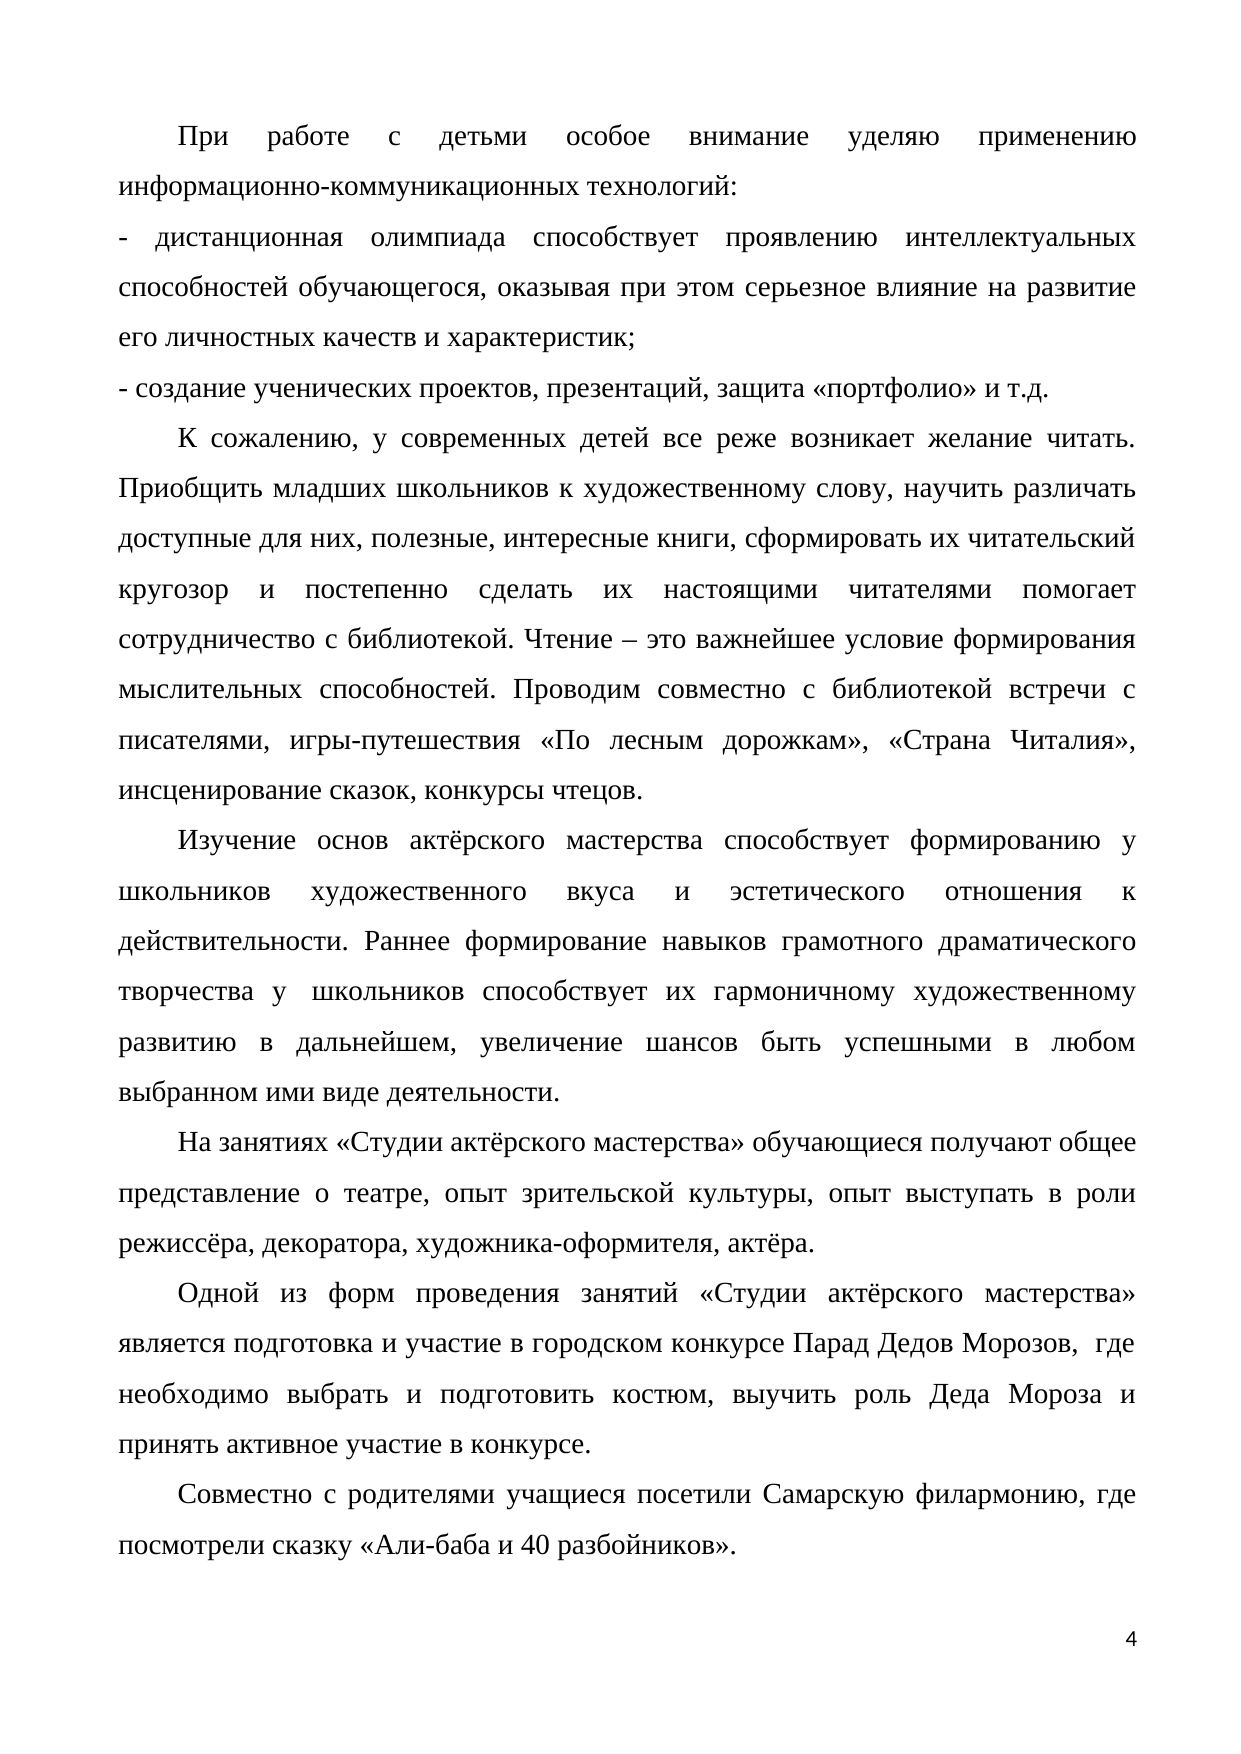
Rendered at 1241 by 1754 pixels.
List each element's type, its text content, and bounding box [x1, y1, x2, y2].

text Изучение основ актёрского мастерства способствует формированию у школьников художественного вкуса и эстетического отношения к действительности. Раннее формирование навыков грамотного драматического творчества у школьников способствует их гармоничному художественному развитию в дальнейшем, увеличение шансов быть успешными в любом выбранном ими виде деятельности. [118, 822, 1137, 1108]
text К сожалению, у современных детей все реже возникает желание читать. Приобщить младших школьников к художественному слову, научить различать доступные для них, полезные, интересные книги, сформировать их читательский кругозор и постепенно сделать их настоящими читателями помогает сотрудничество с библиотекой. Чтение – это важнейшее условие формирования мыслительных способностей. Проводим совместно с библиотекой встречи с писателями, игры-путешествия «По лесным дорожкам», «Страна Читалия», инсценирование сказок, конкурсы чтецов. [118, 420, 1137, 806]
text Совместно с родителями учащиеся посетили Самарскую филармонию, где посмотрели сказку «Али-баба и 40 разбойников». [118, 1477, 1137, 1560]
text - дистанционная олимпиада способствует проявлению интеллектуальных способностей обучающегося, оказывая при этом серьезное влияние на развитие его личностных качеств и характеристик; [118, 219, 1137, 353]
text Одной из форм проведения занятий «Студии актёрского мастерства» является подготовка и участие в городском конкурсе Парад Дедов Морозов, где необходимо выбрать и подготовить костюм, выучить роль Деда Мороза и принять активное участие в конкурсе. [118, 1275, 1137, 1460]
text - создание ученических проектов, презентаций, защита «портфолио» и т.д. [118, 370, 1137, 403]
text При работе с детьми особое внимание уделяю применению информационно-коммуникационных технологий: [118, 118, 1137, 202]
text На занятиях «Студии актёрского мастерства» обучающиеся получают общее представление о театре, опыт зрительской культуры, опыт выступать в роли режиссёра, декоратора, художника-оформителя, актёра. [118, 1124, 1137, 1258]
